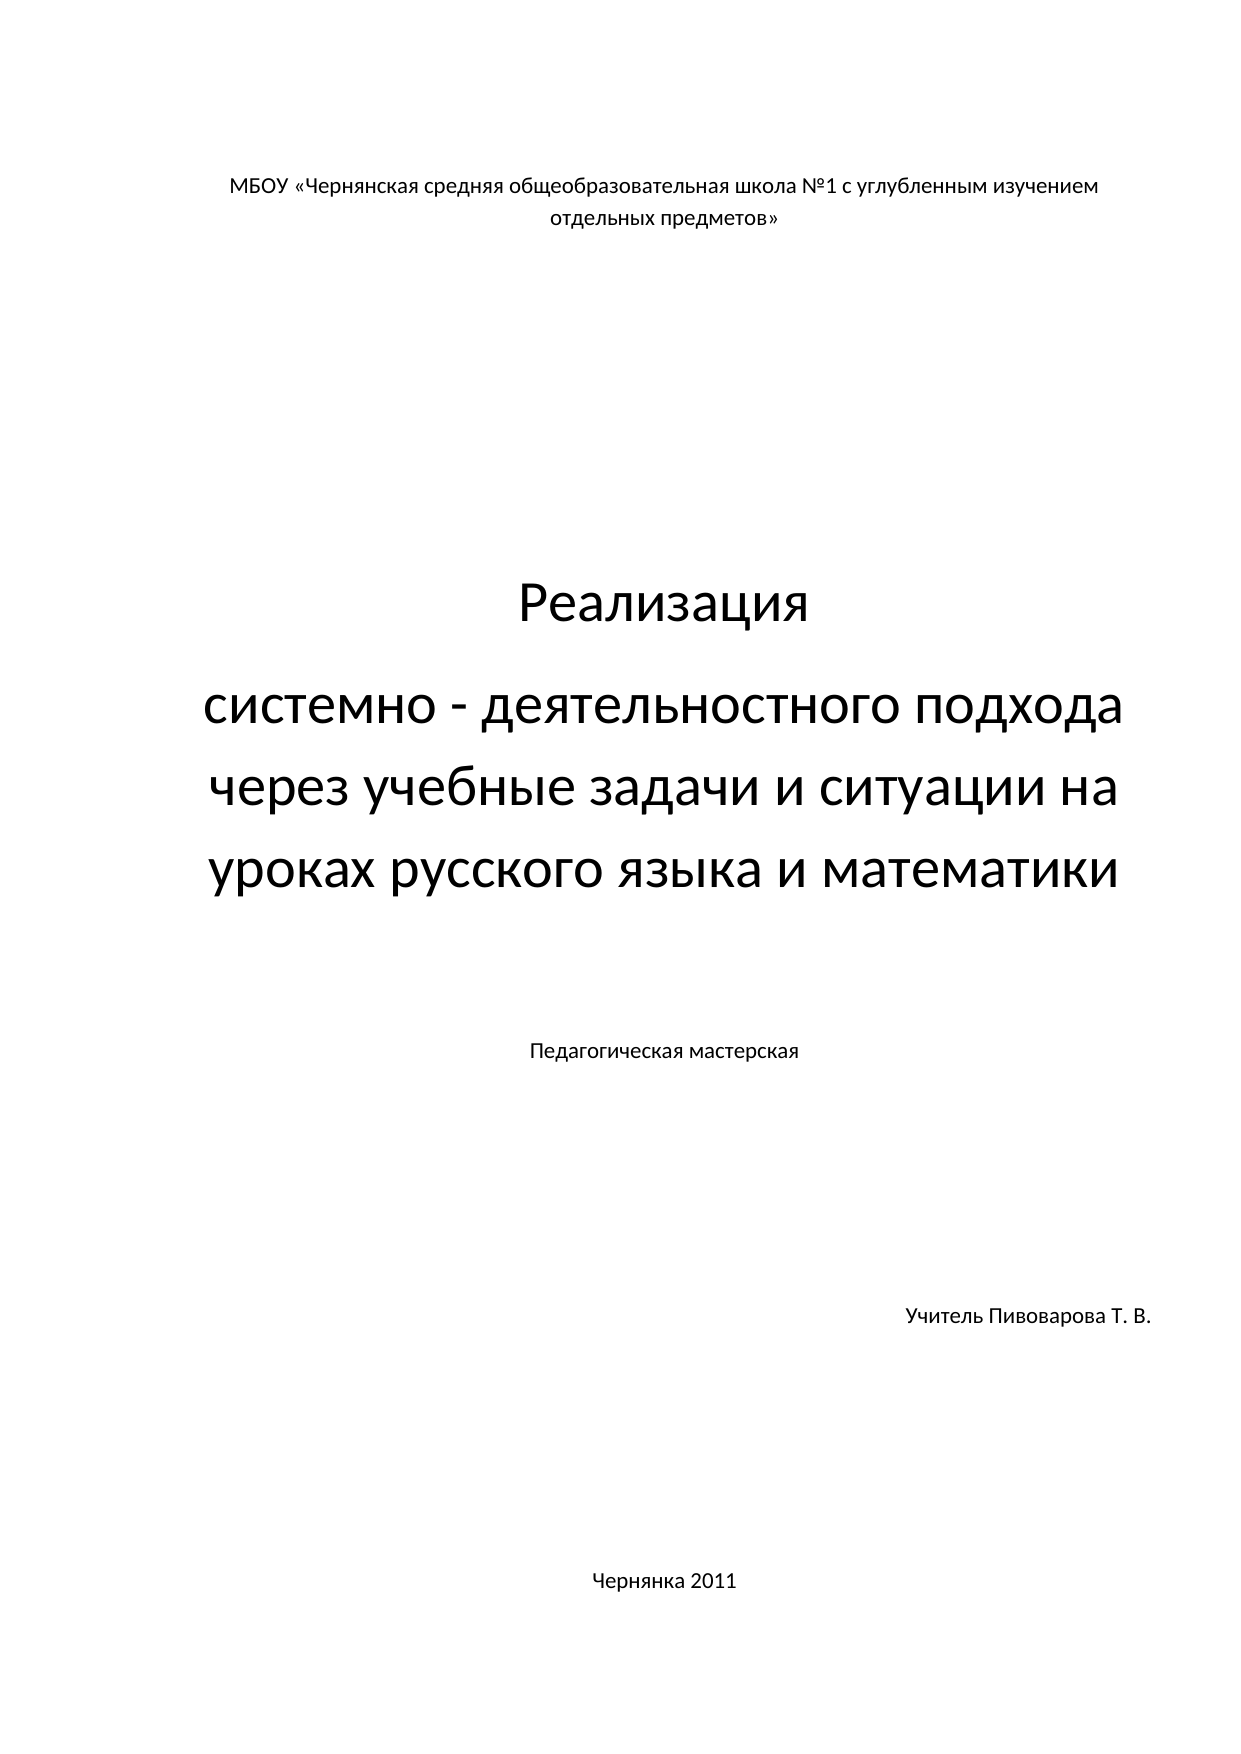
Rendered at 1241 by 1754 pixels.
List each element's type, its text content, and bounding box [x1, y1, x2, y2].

text системно - деятельностного подхода через учебные задачи и ситуации на уроках русского языка и математики [177, 667, 1152, 902]
text Реализация [177, 564, 1152, 636]
text Учитель Пивоварова Т. В. [177, 1301, 1152, 1329]
text Чернянка 2011 [177, 1567, 1152, 1594]
text МБОУ «Чернянская средняя общеобразовательная школа №1 с углубленным изучением отдельных предметов» [177, 171, 1152, 231]
text Педагогическая мастерская [177, 1036, 1152, 1064]
